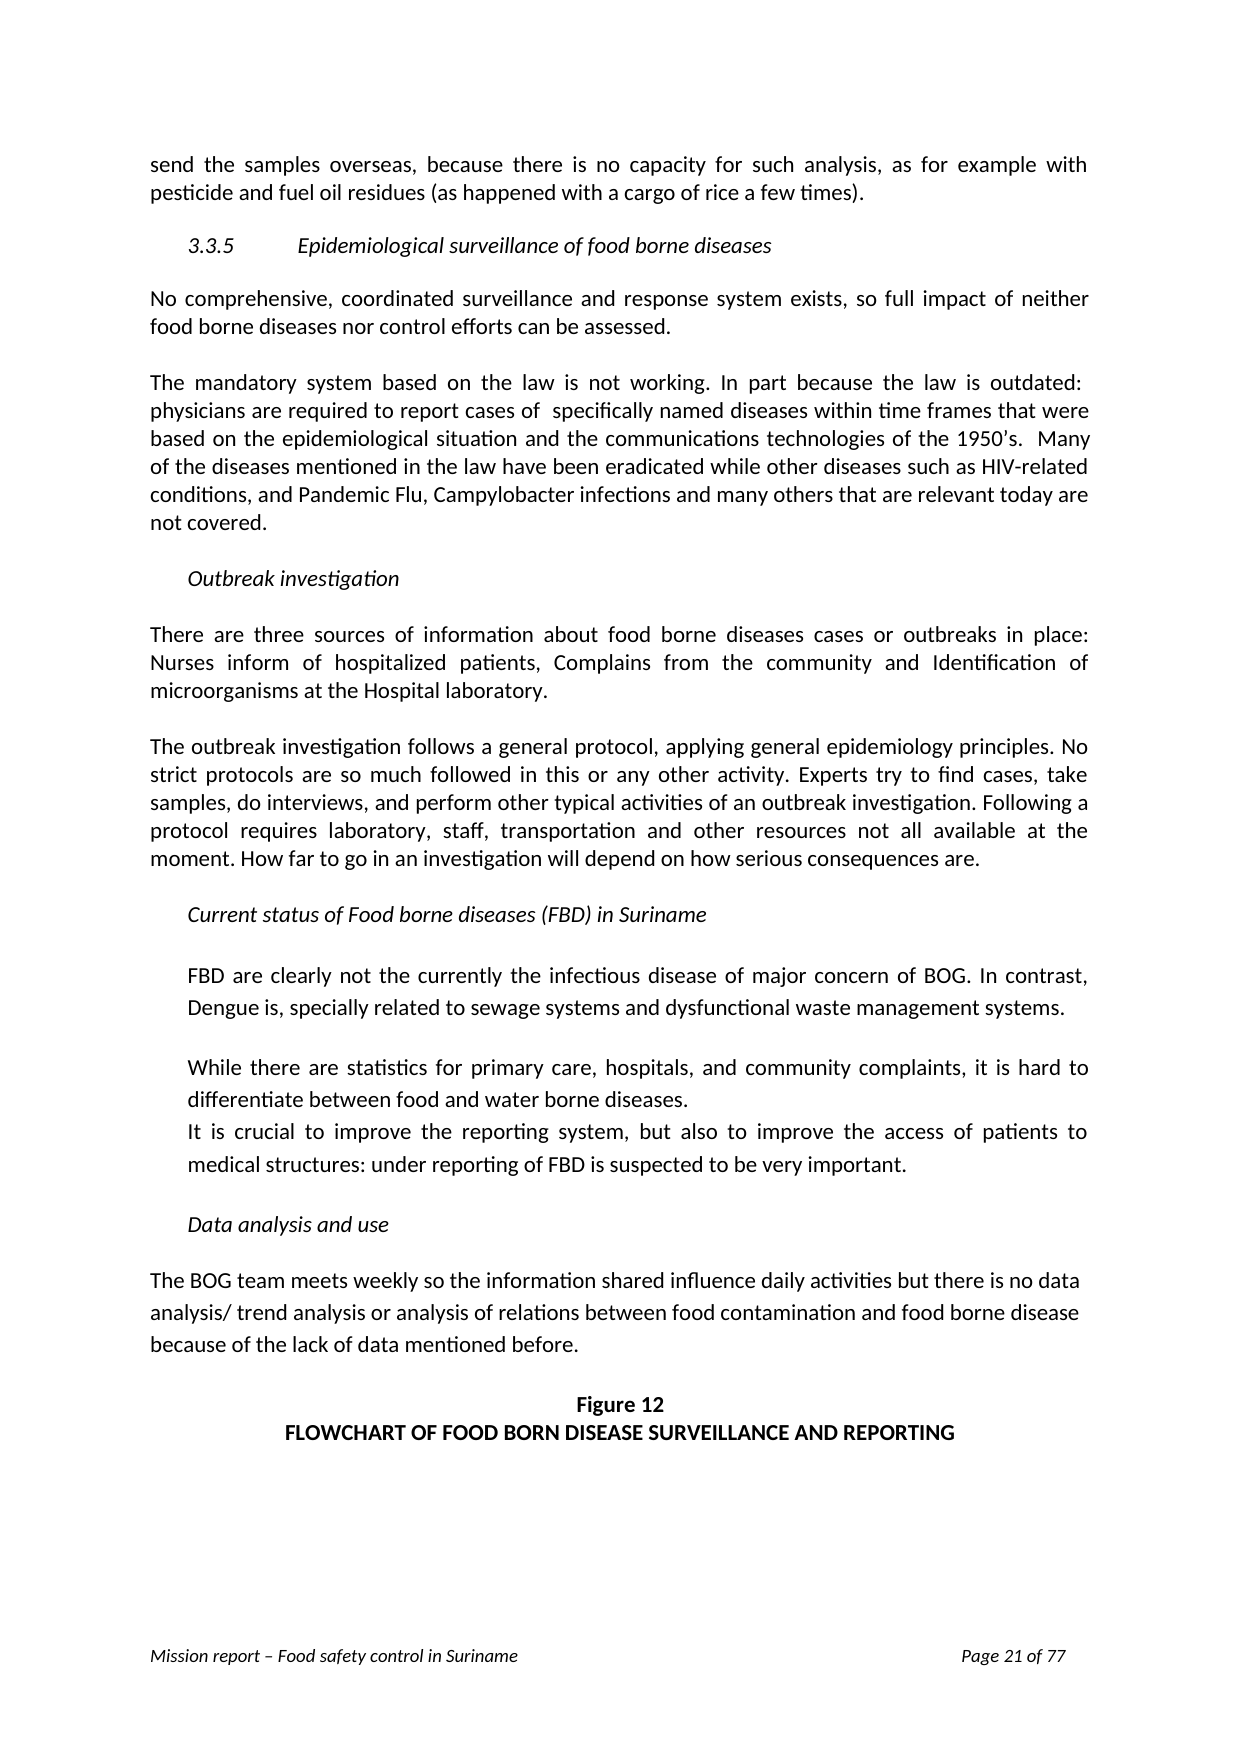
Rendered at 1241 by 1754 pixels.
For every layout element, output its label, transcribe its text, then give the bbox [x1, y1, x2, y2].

text No comprehensive, coordinated surveillance and response system exists, so full impact of neither food borne diseases nor control efforts can be assessed. [150, 284, 1090, 340]
text There are three sources of information about food borne diseases cases or outbreaks in place: Nurses inform of hospitalized patients, Complains from the community and Identification of microorganisms at the Hospital laboratory. [150, 620, 1090, 704]
text Outbreak investigation [187, 564, 1090, 592]
text Current status of Food borne diseases (FBD) in Suriname [187, 901, 1090, 928]
text While there are statistics for primary care, hospitals, and community complaints, it is hard to differentiate between food and water borne diseases. [187, 1053, 1090, 1113]
text Data analysis and use [187, 1210, 1090, 1238]
text The BOG team meets weekly so the information shared influence daily activities but there is no data analysis/ trend analysis or analysis of relations between food contamination and food borne disease because of the lack of data mentioned before. [150, 1266, 1090, 1358]
text It is crucial to improve the reporting system, but also to improve the access of patients to medical structures: under reporting of FBD is suspected to be very important. [187, 1117, 1090, 1178]
text FLOWCHART OF FOOD BORN DISEASE SURVEILLANCE AND REPORTING [150, 1418, 1090, 1447]
text The mandatory system based on the law is not working. In part because the law is outdated: physicians are required to report cases of specifically named diseases within time frames that were based on the epidemiological situation and the communications technologies of the 1950’s. Many of the diseases mentioned in the law have been eradicated while other diseases such as HIV-related conditions, and Pandemic Flu, Campylobacter infections and many others that are relevant today are not covered. [150, 368, 1090, 536]
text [150, 150, 1090, 206]
text FBD are clearly not the currently the infectious disease of major concern of BOG. In contrast, Dengue is, specially related to sewage systems and dysfunctional waste management systems. [187, 961, 1090, 1021]
text The outbreak investigation follows a general protocol, applying general epidemiology principles. No strict protocols are so much followed in this or any other activity. Experts try to find cases, take samples, do interviews, and perform other typical activities of an outbreak investigation. Following a protocol requires laboratory, staff, transportation and other resources not all available at the moment. How far to go in an investigation will depend on how serious consequences are. [150, 732, 1090, 872]
subtitle 3.3.5 Epidemiological surveillance of food borne diseases [187, 231, 1090, 259]
